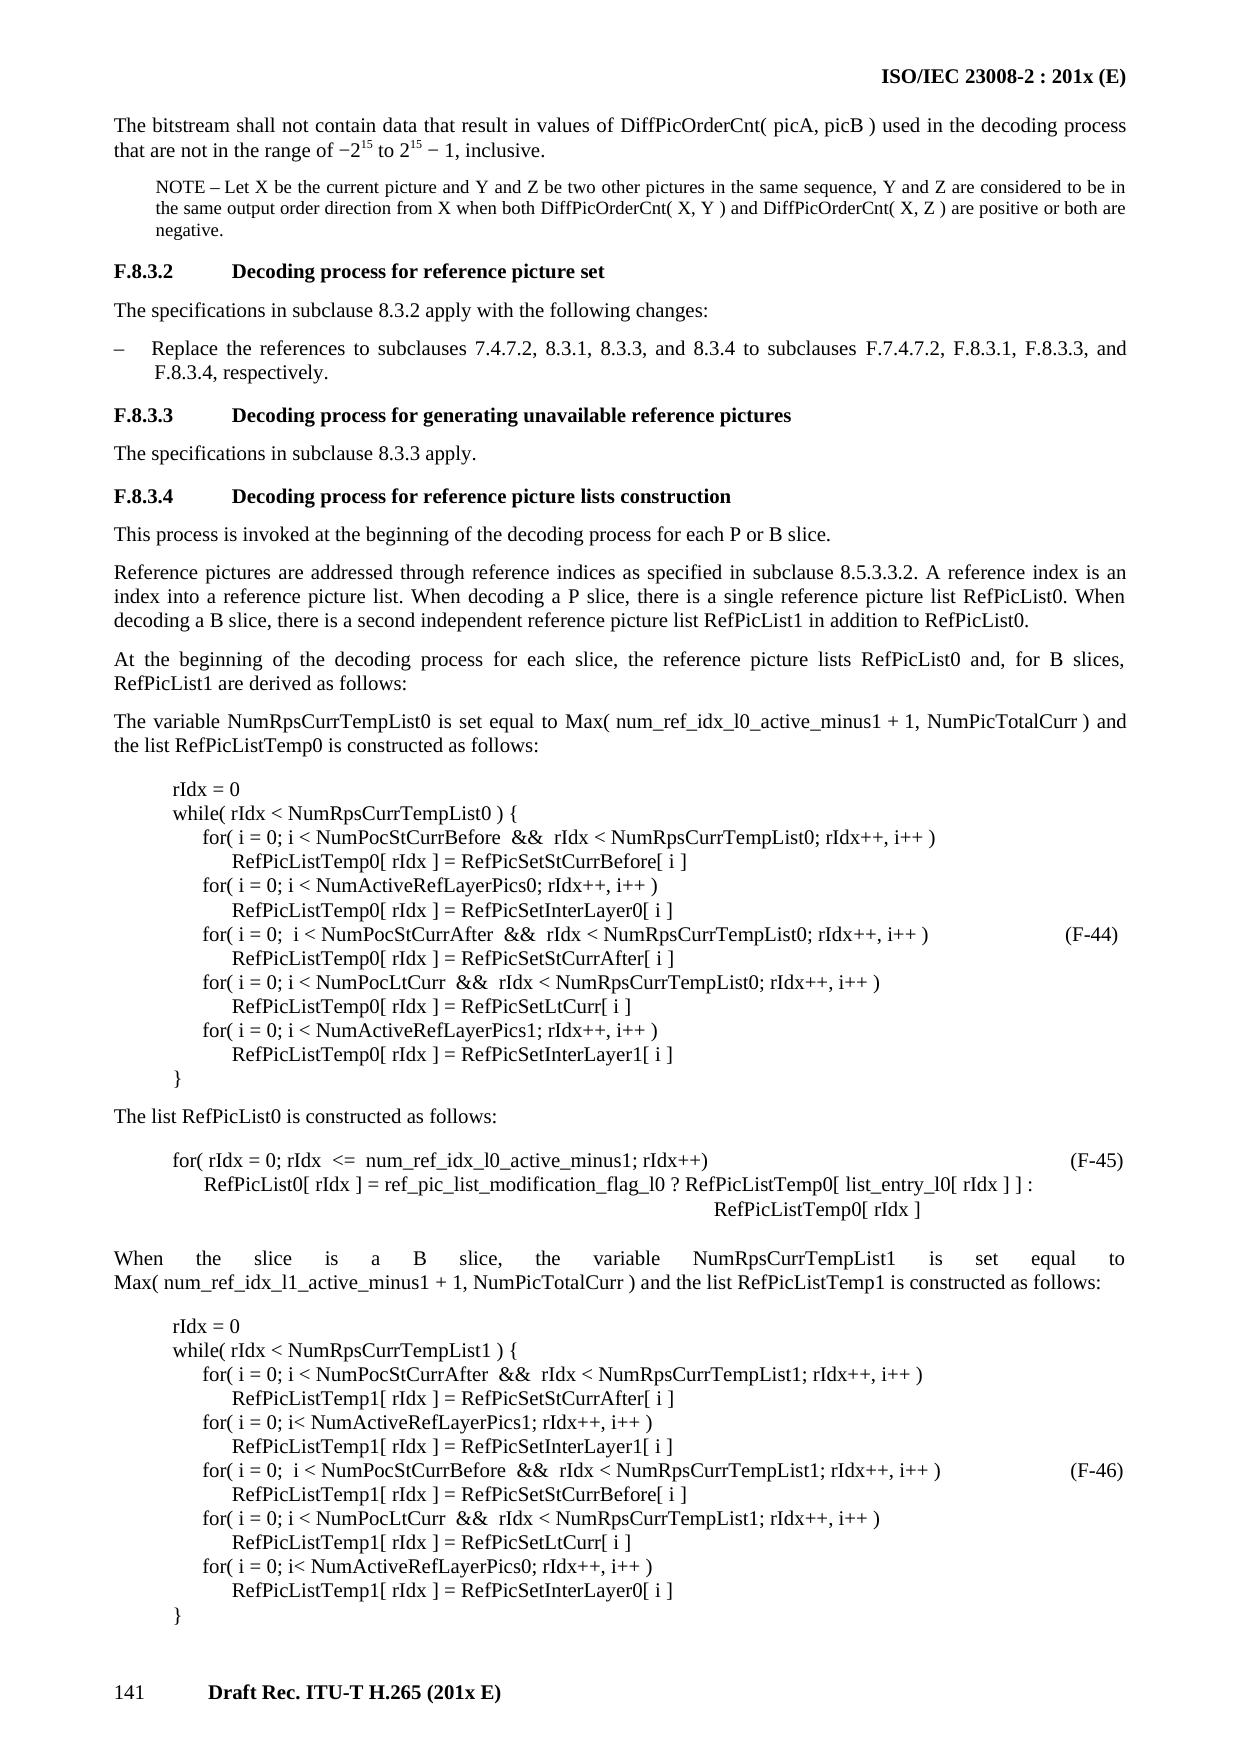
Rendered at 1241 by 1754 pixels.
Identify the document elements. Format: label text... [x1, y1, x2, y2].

text The specifications in subclause 8.3.2 apply with the following changes: [113, 297, 1127, 322]
list Decoding process for generating unavailable reference pictures [113, 403, 1127, 427]
list Decoding process for reference picture set [113, 259, 1127, 283]
list The variable NumRpsCurrTempList0 is set equal to Max( num_ref_idx_l0_active_minus1 + 1, NumPicTotalCurr ) and the list RefPicListTemp0 is constructed as follows: [113, 709, 1127, 757]
text rIdx = 0 while( rIdx < NumRpsCurrTempList0 ) { for( i = 0; i < NumPocStCurrBefore && rIdx < NumRpsCurrTempList0; rIdx++, i++ ) RefPicListTemp0[ rIdx ] = RefPicSetStCurrBefore[ i ] for( i = 0; i < NumActiveRefLayerPics0; rIdx++, i++ ) RefPicListTemp0[ rIdx ] = RefPicSetInterLayer0[ i ] for( i = 0; i < NumPocStCurrAfter && rIdx < NumRpsCurrTempList0; rIdx++, i++ ) (F-45) RefPicListTemp0[ rIdx ] = RefPicSetStCurrAfter[ i ] for( i = 0; i < NumPocLtCurr && rIdx < NumRpsCurrTempList0; rIdx++, i++ ) RefPicListTemp0[ rIdx ] = RefPicSetLtCurr[ i ] for( i = 0; i < NumActiveRefLayerPics1; rIdx++, i++ ) RefPicListTemp0[ rIdx ] = RefPicSetInterLayer1[ i ] } [172, 777, 1127, 1090]
text The bitstream shall not contain data that result in values of DiffPicOrderCnt( picA, picB ) used in the decoding process that are not in the range of −215 to 215 − 1, inclusive. [113, 113, 1127, 162]
list Decoding process for reference picture lists construction [113, 484, 1127, 508]
text rIdx = 0 while( rIdx < NumRpsCurrTempList1 ) { for( i = 0; i < NumPocStCurrAfter && rIdx < NumRpsCurrTempList1; rIdx++, i++ ) RefPicListTemp1[ rIdx ] = RefPicSetStCurrAfter[ i ] for( i = 0; i< NumActiveRefLayerPics1; rIdx++, i++ ) RefPicListTemp1[ rIdx ] = RefPicSetInterLayer1[ i ] for( i = 0; i < NumPocStCurrBefore && rIdx < NumRpsCurrTempList1; rIdx++, i++ ) (F-47) RefPicListTemp1[ rIdx ] = RefPicSetStCurrBefore[ i ] for( i = 0; i < NumPocLtCurr && rIdx < NumRpsCurrTempList1; rIdx++, i++ ) RefPicListTemp1[ rIdx ] = RefPicSetLtCurr[ i ] for( i = 0; i< NumActiveRefLayerPics0; rIdx++, i++ ) RefPicListTemp1[ rIdx ] = RefPicSetInterLayer0[ i ] } [172, 1314, 1127, 1627]
text Reference pictures are addressed through reference indices as specified in subclause 8.5.3.3.2. A reference index is an index into a reference picture list. When decoding a P slice, there is a single reference picture list RefPicList0. When decoding a B slice, there is a second independent reference picture list RefPicList1 in addition to RefPicList0. [113, 560, 1127, 632]
text NOTE – Let X be the current picture and Y and Z be two other pictures in the same sequence, Y and Z are considered to be in the same output order direction from X when both DiffPicOrderCnt( X, Y ) and DiffPicOrderCnt( X, Z ) are positive or both are negative. [155, 176, 1127, 240]
text The specifications in subclause 8.3.3 apply. [113, 441, 1127, 465]
text This process is invoked at the beginning of the decoding process for each P or B slice. [113, 522, 1127, 546]
list When the slice is a B slice, the variable NumRpsCurrTempList1 is set equal to Max( num_ref_idx_l1_active_minus1 + 1, NumPicTotalCurr ) and the list RefPicListTemp1 is constructed as follows: [113, 1246, 1127, 1294]
list The list RefPicList0 is constructed as follows: [113, 1104, 1127, 1128]
text for( rIdx = 0; rIdx <= num_ref_idx_l0_active_minus1; rIdx++) (F-46) RefPicList0[ rIdx ] = ref_pic_list_modification_flag_l0 ? RefPicListTemp0[ list_entry_l0[ rIdx ] ] : RefPicListTemp0[ rIdx ] [172, 1148, 1127, 1221]
list Replace the references to subclauses 7.4.7.2, 8.3.1, 8.3.3, and 8.3.4 to subclauses F.7.4.7.2, F.8.3.1, F.8.3.3, and F.8.3.4, respectively. [113, 336, 1127, 384]
text At the beginning of the decoding process for each slice, the reference picture lists RefPicList0 and, for B slices, RefPicList1 are derived as follows: [113, 647, 1127, 695]
